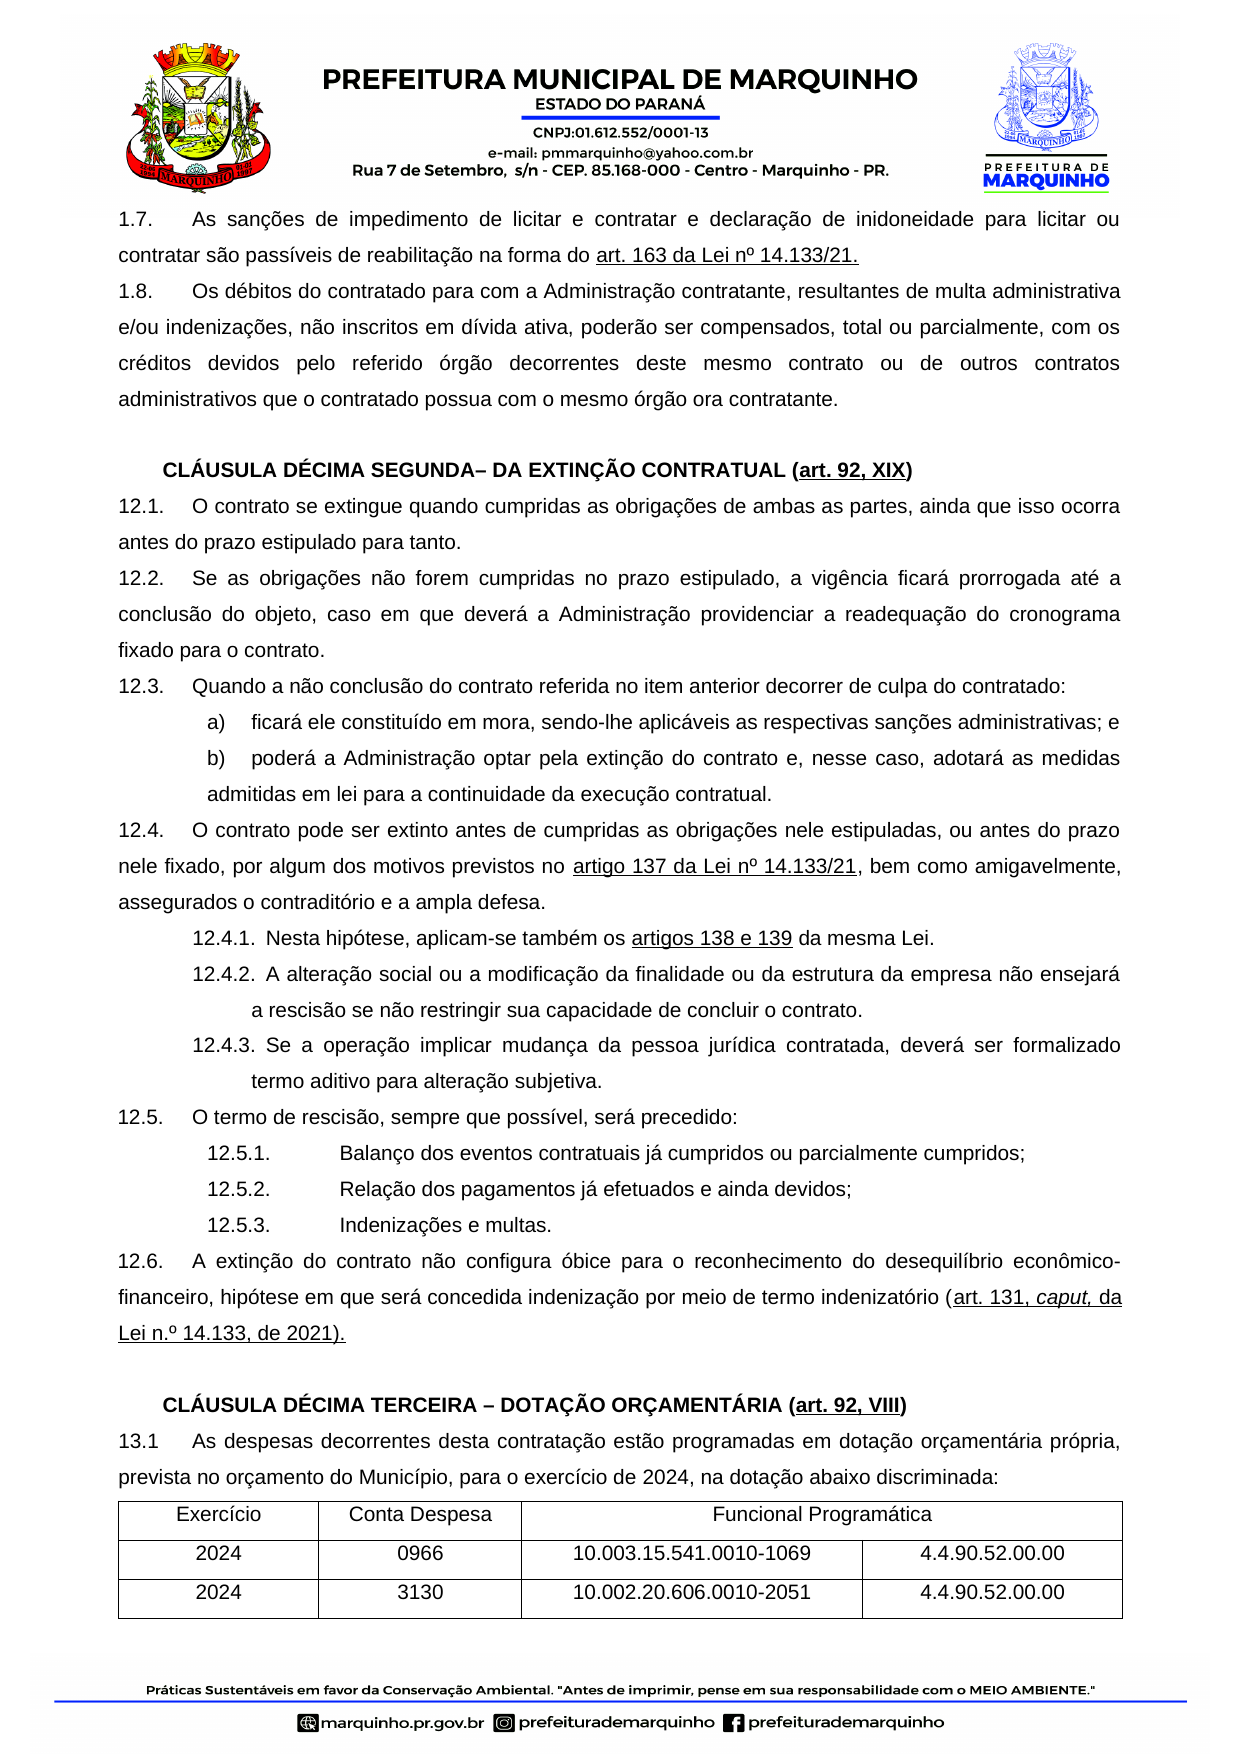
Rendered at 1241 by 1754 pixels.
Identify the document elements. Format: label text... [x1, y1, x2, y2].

list Indenizações e multas. [207, 1213, 1122, 1237]
table_header Funcional Programática [522, 1502, 1122, 1540]
list A alteração social ou a modificação da finalidade ou da estrutura da empresa não ensejará a rescisão se não restringir sua capacidade de concluir o contrato. [192, 961, 1122, 1021]
list poderá a Administração optar pela extinção do contrato e, nesse caso, adotará as medidas admitidas em lei para a continuidade da execução contratual. [207, 746, 1122, 806]
list O termo de rescisão, sempre que possível, será precedido: [117, 1105, 1122, 1129]
picture [60, 14, 1181, 218]
table_cell 10.002.20.606.0010-2051 [522, 1580, 862, 1618]
list O contrato pode ser extinto antes de cumpridas as obrigações nele estipuladas, ou antes do prazo nele fixado, por algum dos motivos previstos no artigo 137 da Lei nº 14.133/21, bem como amigavelmente, assegurados o contraditório e a ampla defesa. [118, 818, 1122, 913]
table_cell 10.003.15.541.0010-1069 [522, 1541, 862, 1579]
list As despesas decorrentes desta contratação estão programadas em dotação orçamentária própria, prevista no orçamento do Município, para o exercício de 2024, na dotação abaixo discriminada: [118, 1429, 1122, 1488]
list Relação dos pagamentos já efetuados e ainda devidos; [207, 1177, 1122, 1201]
list CLÁUSULA DÉCIMA SEGUNDA– DA EXTINÇÃO CONTRATUAL (art. 92, XIX) [162, 458, 1122, 482]
table_header Conta Despesa [319, 1502, 521, 1540]
table_cell 2024 [119, 1580, 318, 1618]
text As sanções de impedimento de licitar e contratar e declaração de inidoneidade para licitar ou contratar são passíveis de reabilitação na forma do art. 163 da Lei nº 14.133/21. [118, 207, 1122, 267]
list A extinção do contrato não configura óbice para o reconhecimento do desequilíbrio econômico-financeiro, hipótese em que será concedida indenização por meio de termo indenizatório (art. 131, caput, da Lei n.º 14.133, de 2021). [117, 1249, 1122, 1345]
list Nesta hipótese, aplicam-se também os artigos 138 e 139 da mesma Lei. [192, 926, 1122, 949]
list ficará ele constituído em mora, sendo-lhe aplicáveis as respectivas sanções administrativas; e [207, 710, 1122, 734]
table_cell 4.4.90.52.00.00 [863, 1580, 1122, 1618]
table_cell 0966 [319, 1541, 521, 1579]
list Se a operação implicar mudança da pessoa jurídica contratada, deverá ser formalizado termo aditivo para alteração subjetiva. [192, 1033, 1122, 1093]
table_header Exercício [119, 1502, 318, 1540]
list Balanço dos eventos contratuais já cumpridos ou parcialmente cumpridos; [207, 1141, 1122, 1165]
table_cell 3130 [319, 1580, 521, 1618]
list CLÁUSULA DÉCIMA TERCEIRA – DOTAÇÃO ORÇAMENTÁRIA (art. 92, VIII) [162, 1393, 1122, 1417]
list Se as obrigações não forem cumpridas no prazo estipulado, a vigência ficará prorrogada até a conclusão do objeto, caso em que deverá a Administração providenciar a readequação do cronograma fixado para o contrato. [118, 566, 1122, 662]
table_cell 4.4.90.52.00.00 [863, 1541, 1122, 1579]
text Os débitos do contratado para com a Administração contratante, resultantes de multa administrativa e/ou indenizações, não inscritos em dívida ativa, poderão ser compensados, total ou parcialmente, com os créditos devidos pelo referido órgão decorrentes deste mesmo contrato ou de outros contratos administrativos que o contratado possua com o mesmo órgão ora contratante. [118, 279, 1122, 410]
list O contrato se extingue quando cumpridas as obrigações de ambas as partes, ainda que isso ocorra antes do prazo estipulado para tanto. [118, 494, 1122, 554]
picture [30, 1653, 1210, 1754]
list Quando a não conclusão do contrato referida no item anterior decorrer de culpa do contratado: [118, 674, 1122, 698]
table_cell 2024 [119, 1541, 318, 1579]
